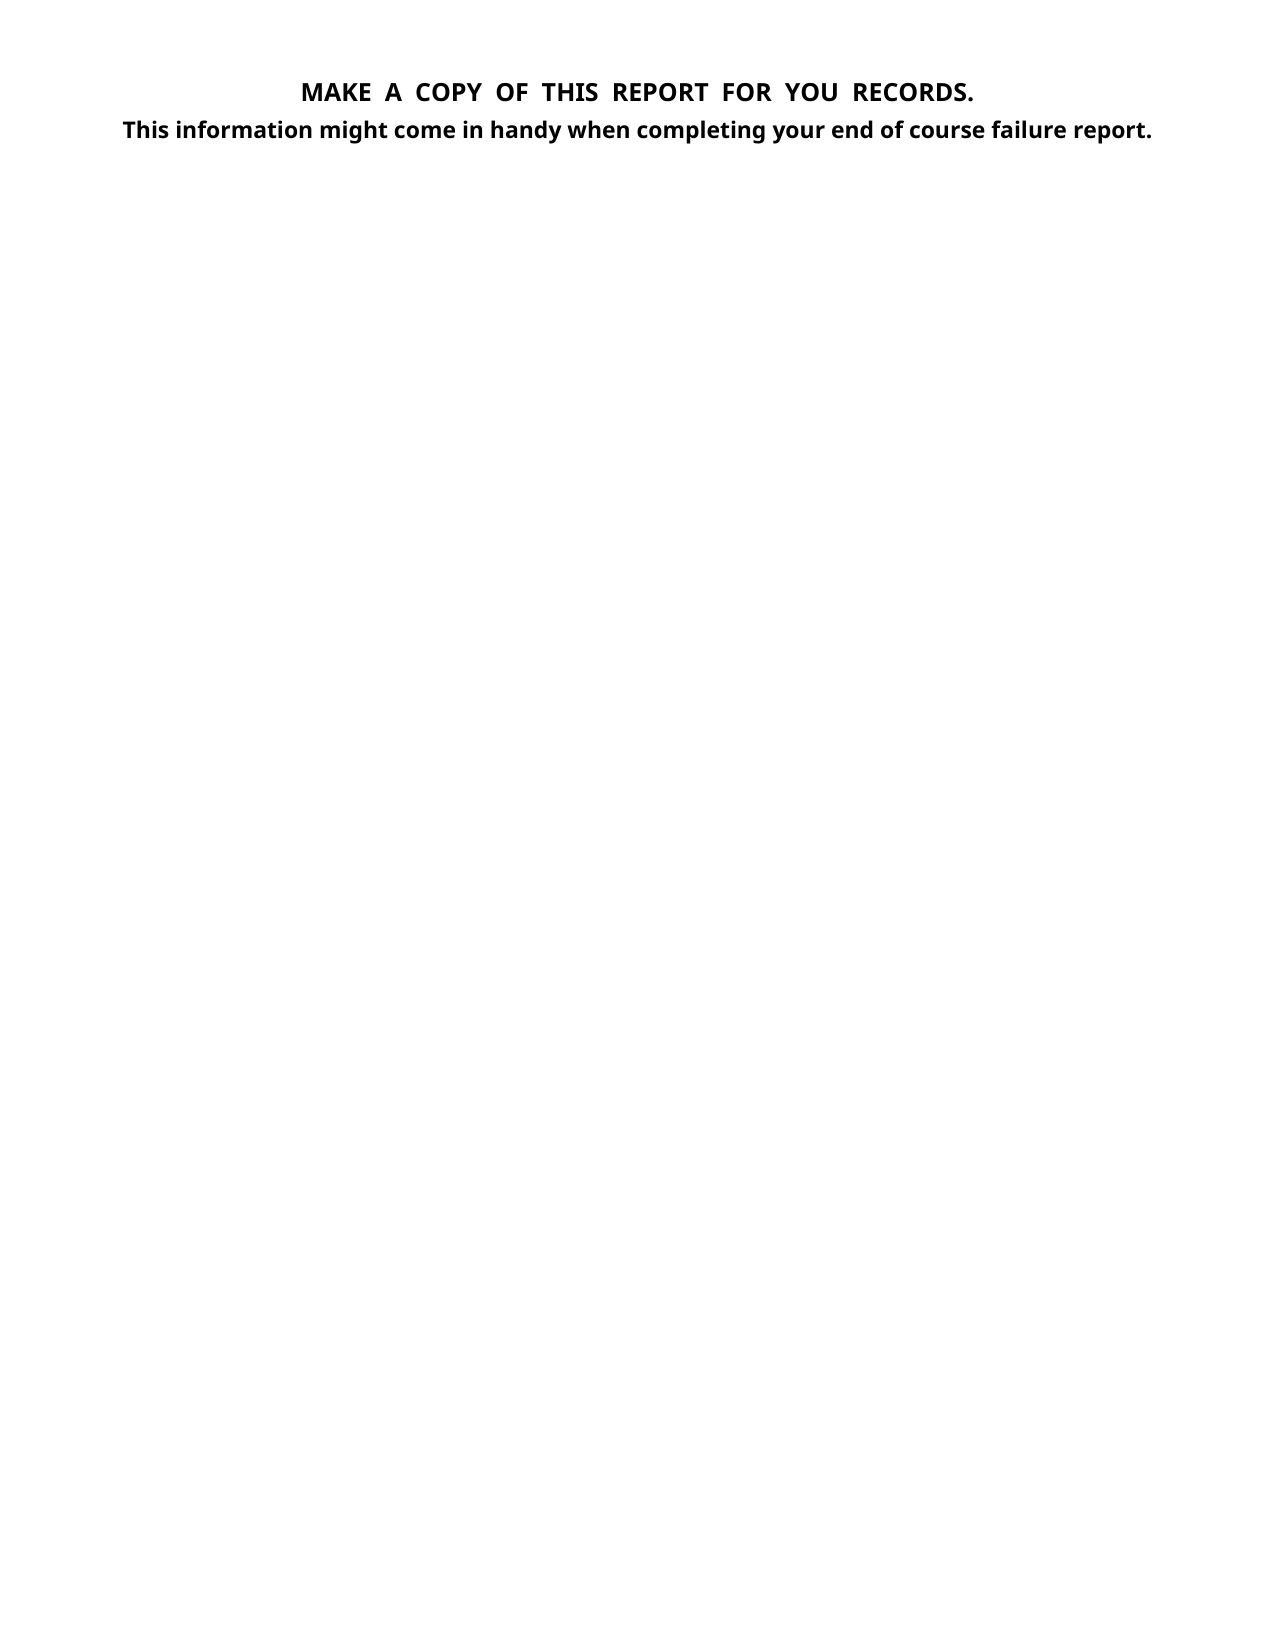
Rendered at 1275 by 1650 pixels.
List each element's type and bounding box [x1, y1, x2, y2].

text [75, 75, 1200, 145]
